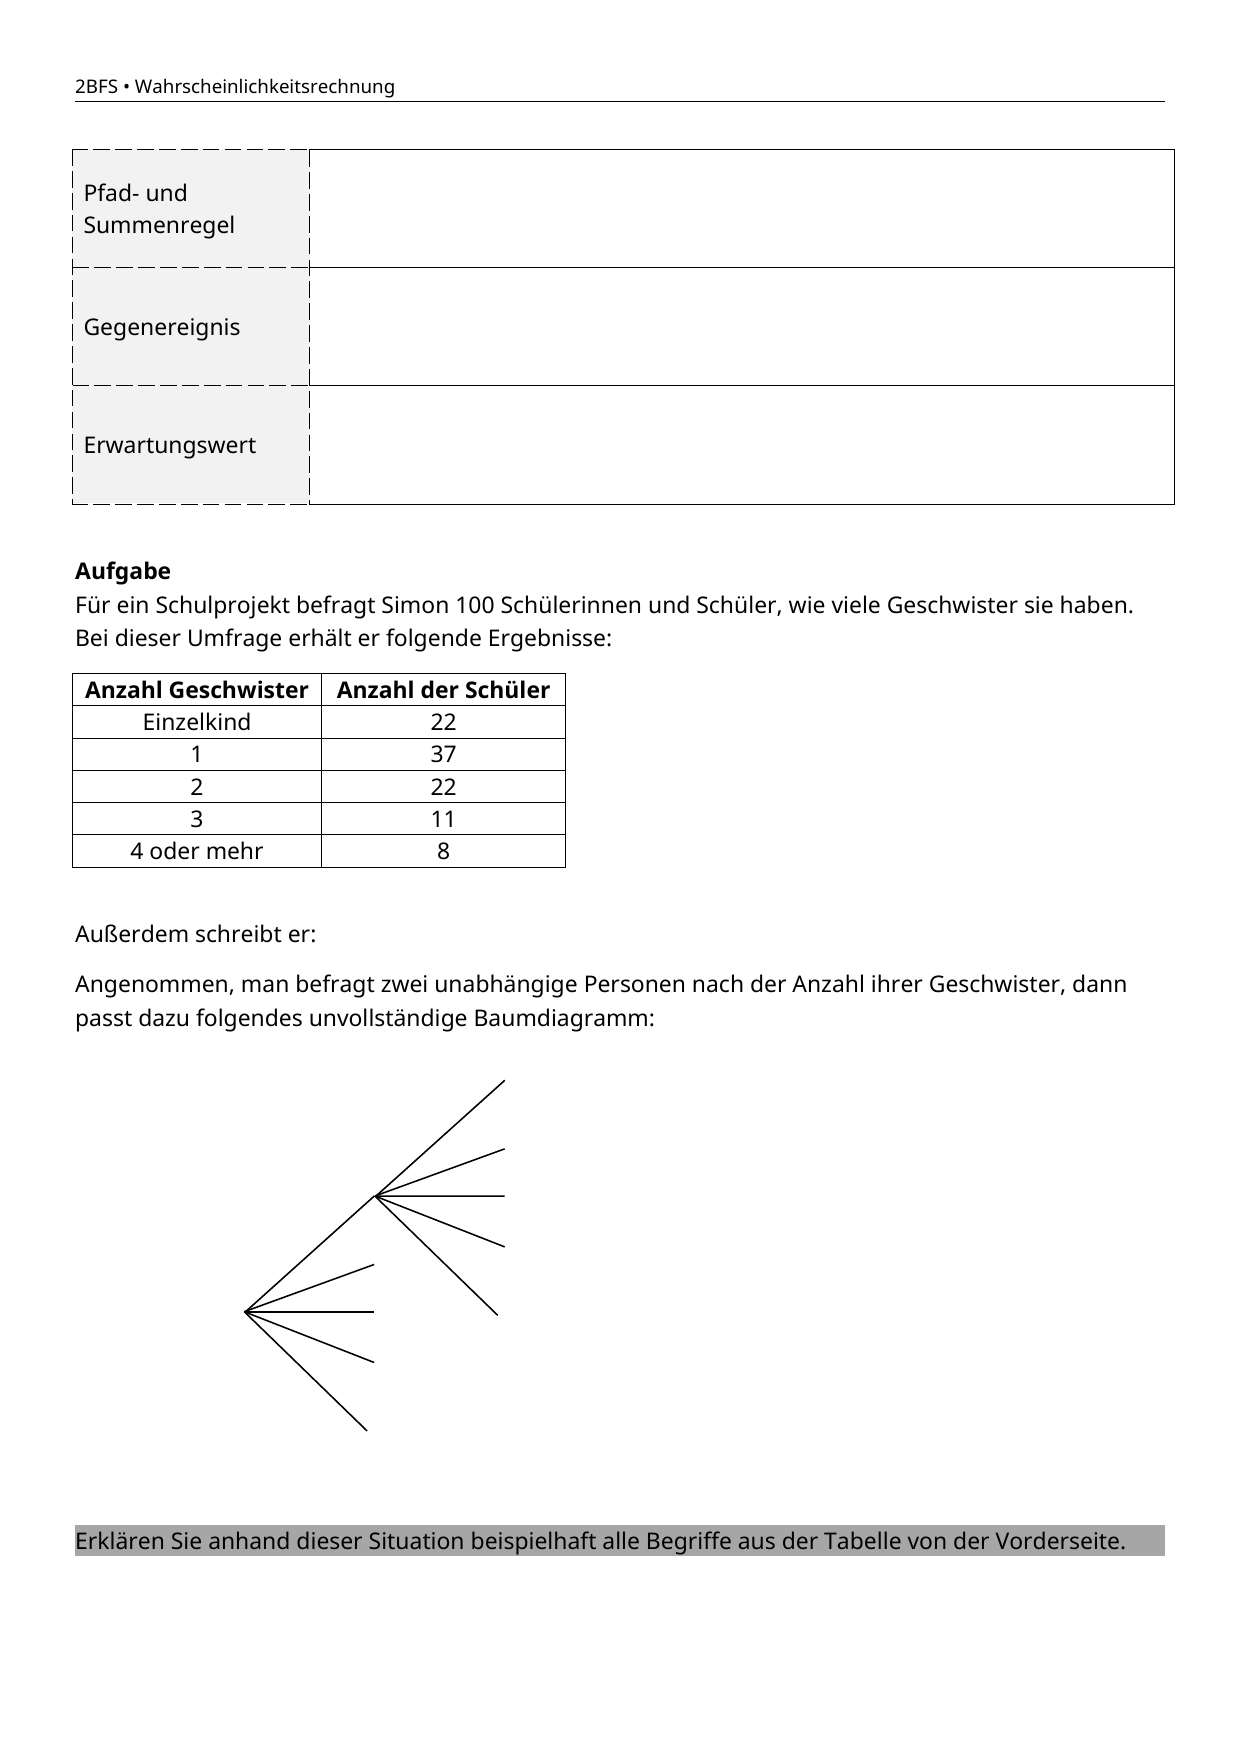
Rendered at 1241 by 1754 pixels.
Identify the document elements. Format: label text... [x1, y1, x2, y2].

table_cell Gegenereignis [72, 267, 310, 385]
table_header Anzahl der Schüler [322, 674, 565, 705]
table_cell [310, 386, 1174, 503]
table_header Anzahl Geschwister [73, 674, 321, 705]
table_cell 4 oder mehr [73, 835, 321, 867]
text Außerdem schreibt er: [75, 918, 1165, 949]
text Erklären Sie anhand dieser Situation beispielhaft alle Begriffe aus der Tabelle von der Vorderseite. [75, 1525, 1165, 1556]
table_cell [310, 268, 1174, 385]
table_cell 37 [322, 739, 565, 770]
table_cell 11 [322, 803, 565, 834]
table_cell 2 [73, 771, 321, 802]
table_cell 22 [322, 771, 565, 802]
table_cell 8 [322, 835, 565, 867]
text Angenommen, man befragt zwei unabhängige Personen nach der Anzahl ihrer Geschwister, dann passt dazu folgendes unvollständige Baumdiagramm: [75, 968, 1165, 1033]
table_cell 1 [73, 739, 321, 770]
table_cell Pfad- und Summenregel [72, 149, 310, 267]
table_cell [310, 150, 1174, 267]
text Aufgabe Für ein Schulprojekt befragt Simon 100 Schülerinnen und Schüler, wie viele Geschwister sie haben. Bei dieser Umfrage erhält er folgende Ergebnisse: [75, 555, 1165, 654]
table_cell Erwartungswert [72, 385, 310, 503]
table_cell 3 [73, 803, 321, 834]
table_cell Einzelkind [73, 706, 321, 737]
table_cell 22 [322, 706, 565, 737]
